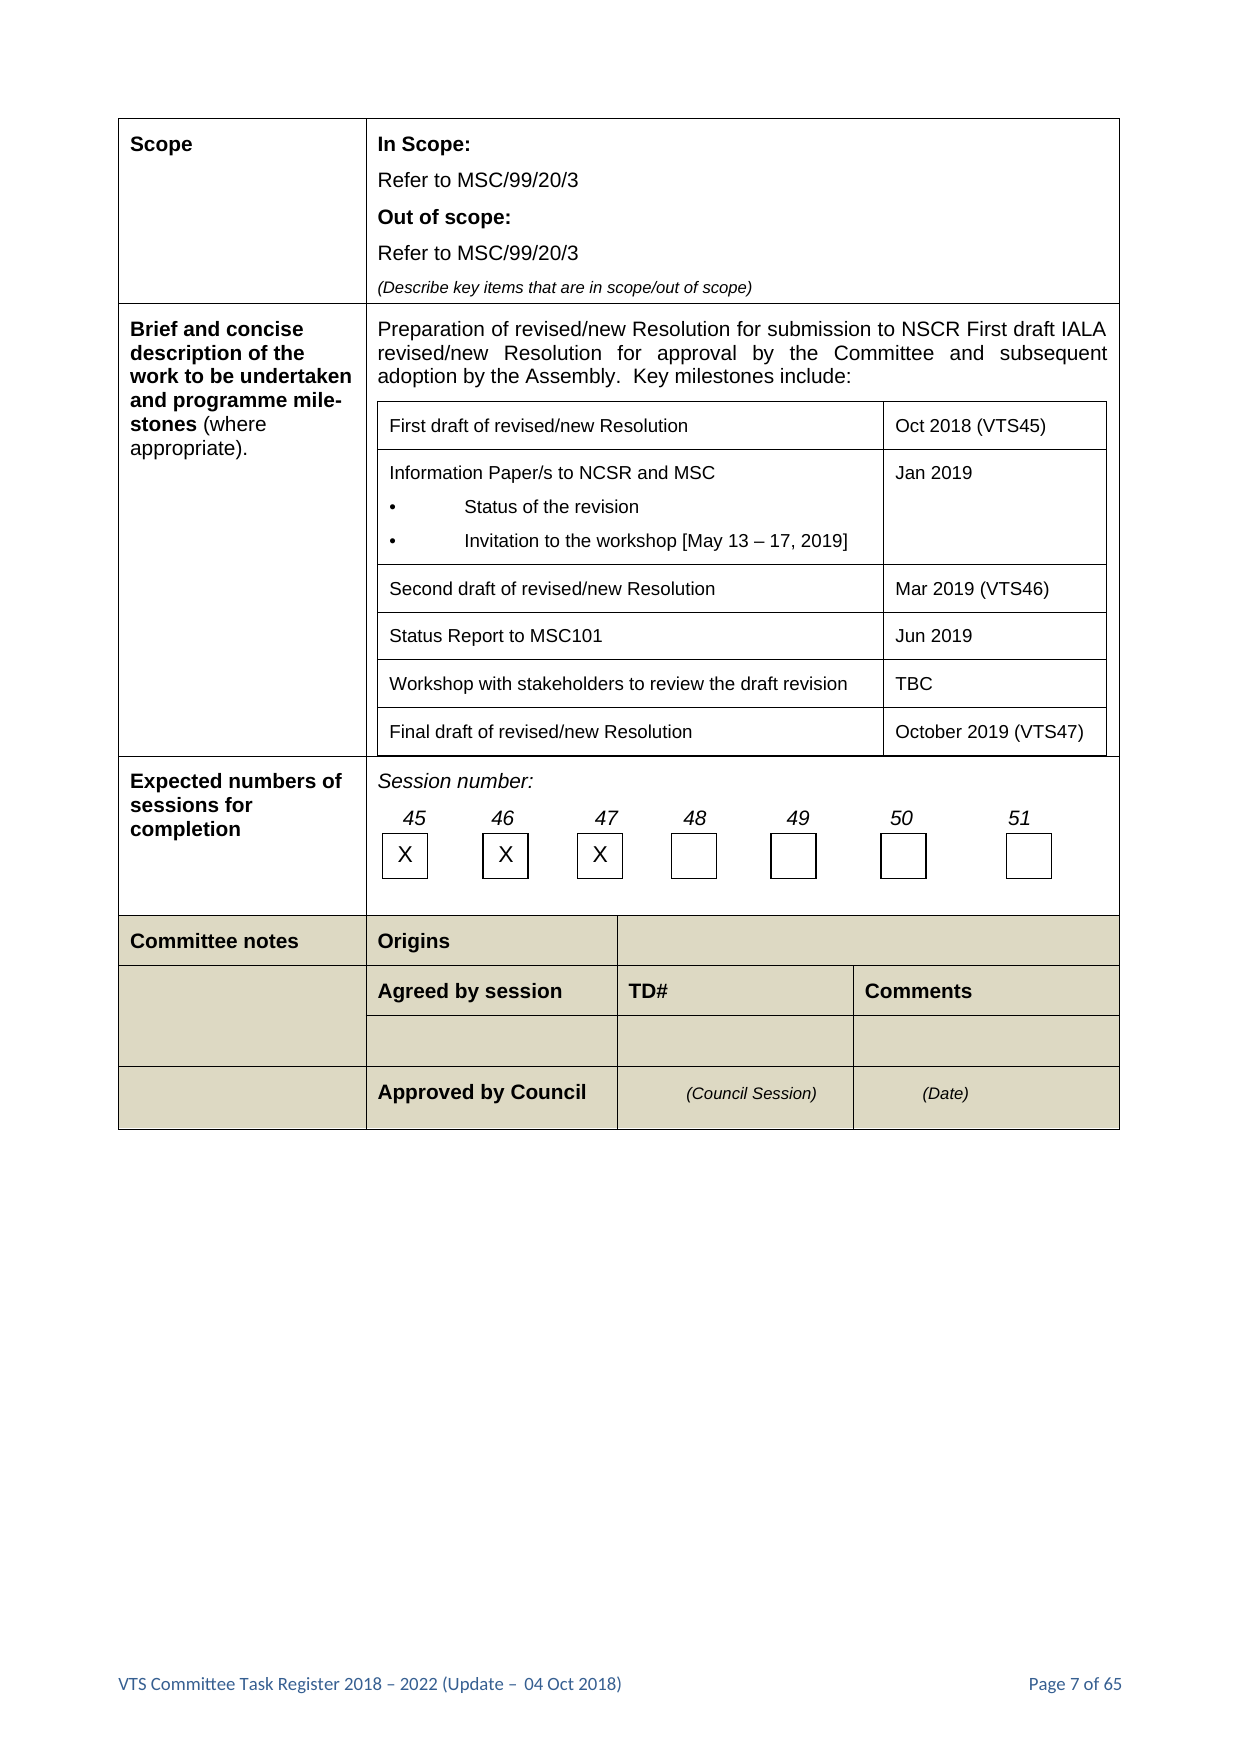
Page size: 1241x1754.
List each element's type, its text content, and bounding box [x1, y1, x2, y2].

table_cell [618, 916, 1119, 965]
table_cell Origins [367, 916, 617, 965]
table_cell Agreed by session [367, 966, 617, 1015]
table_cell [854, 1016, 1119, 1066]
table_cell [119, 1067, 366, 1128]
table_cell TD# [618, 966, 853, 1015]
table_cell (Date) [854, 1067, 1119, 1128]
table_cell Approved by Council [367, 1067, 617, 1128]
table_cell Session number: 45 46 47 48 49 50 51 [367, 757, 1119, 915]
table_cell Brief and concise description of the work to be undertaken and programme milestones (where appropriate). [119, 304, 366, 756]
table_cell Comments [854, 966, 1119, 1015]
table_cell In Scope: Refer to MSC/99/20/3 Out of scope: Refer to MSC/99/20/3 (Describe key items that are in scope/out of scope) [367, 119, 1119, 303]
table_cell Committee notes [119, 916, 366, 965]
table_cell (Council Session) [618, 1067, 853, 1128]
table_cell Expected numbers of sessions for completion [119, 757, 366, 915]
table_cell [618, 1016, 853, 1066]
table_cell Preparation of revised/new Resolution for submission to NSCR First draft IALA revised/new Resolution for approval by the Committee and subsequent adoption by the Assembly. Key milestones include: [367, 304, 1119, 756]
table_cell [367, 1016, 617, 1066]
table_cell Scope [119, 119, 366, 303]
table_cell [119, 966, 366, 1066]
